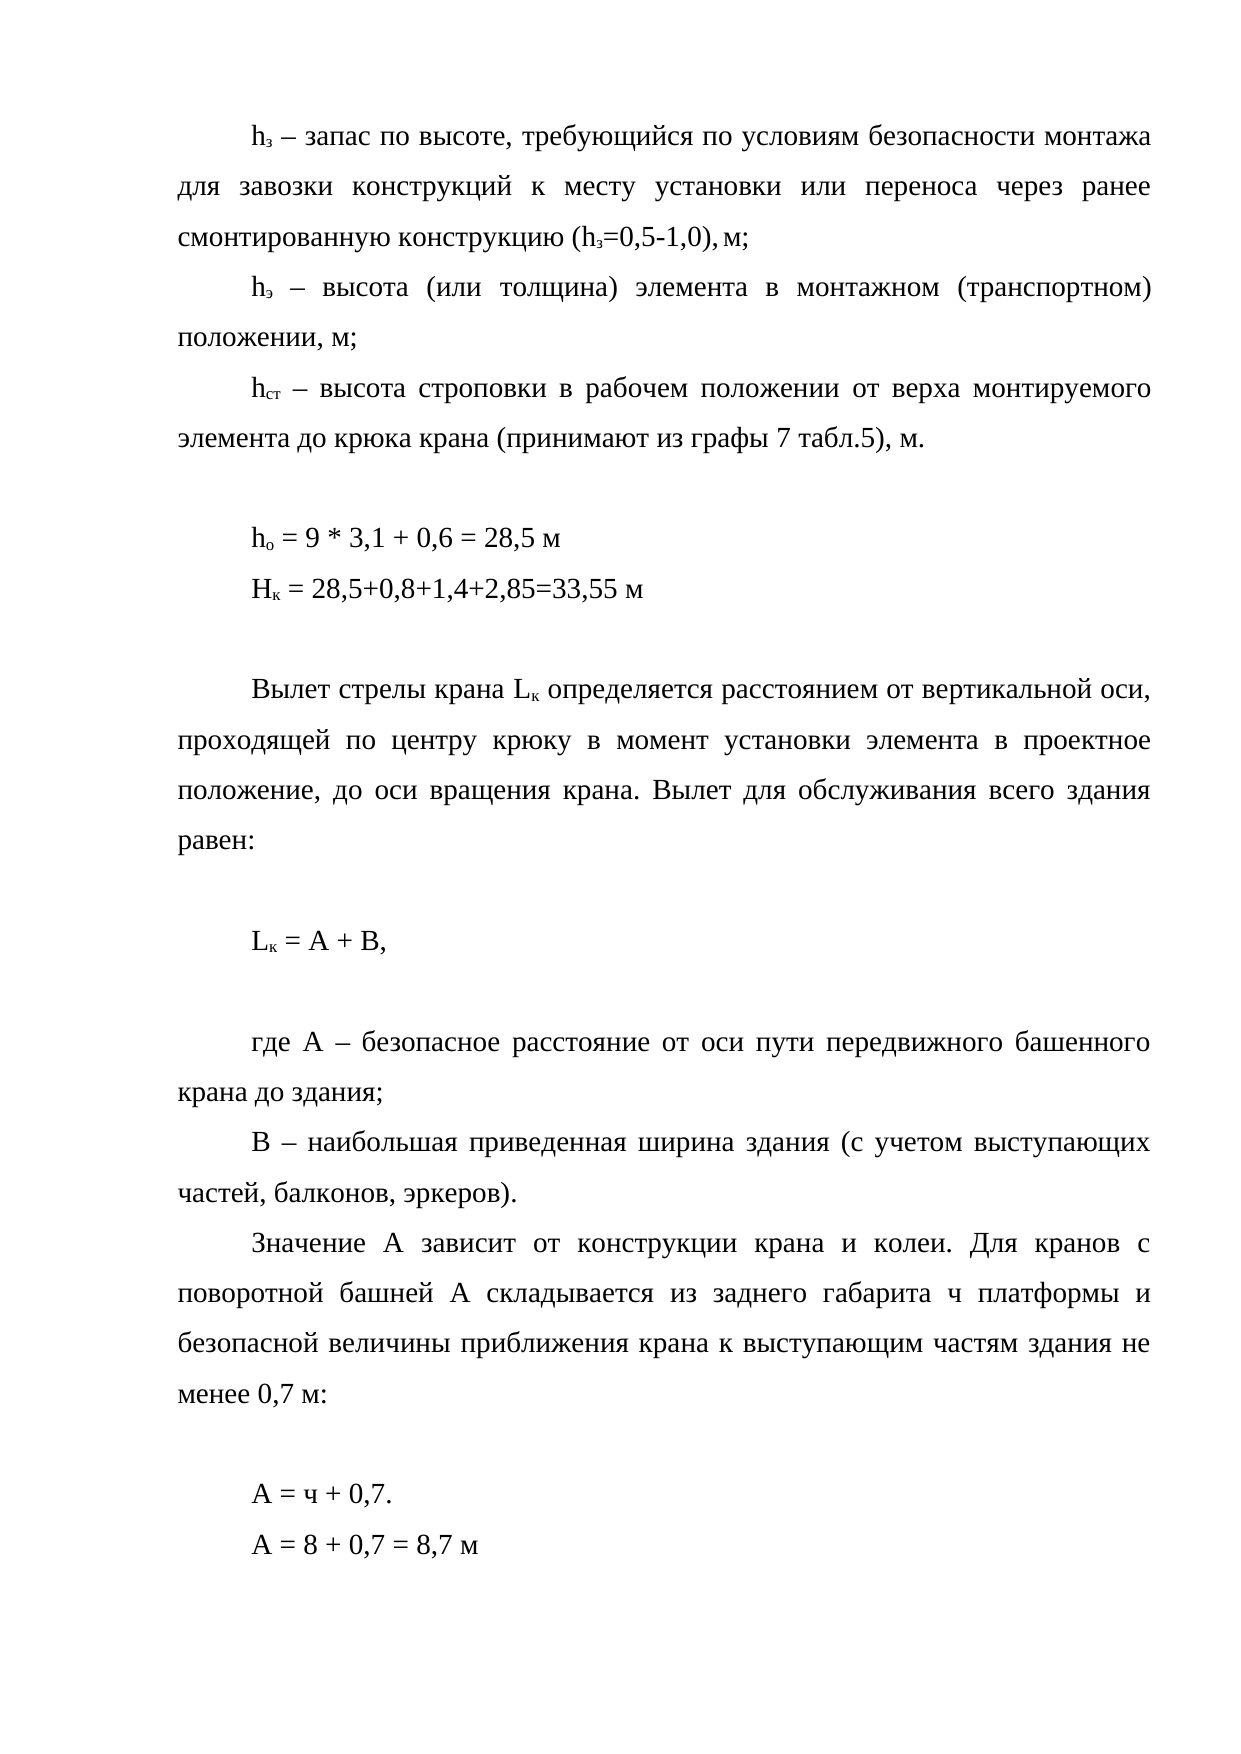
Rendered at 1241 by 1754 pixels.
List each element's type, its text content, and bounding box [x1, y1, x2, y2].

text В – наибольшая приведенная ширина здания (с учетом выступающих частей, балконов, эркеров). [177, 1124, 1152, 1208]
text hст – высота строповки в рабочем положении от верха монтируемого элемента до крюка крана (принимают из графы 7 табл.5), м. [177, 370, 1152, 453]
text Вылет стрелы крана Lк определяется расстоянием от вертикальной оси, проходящей по центру крюку в момент установки элемента в проектное положение, до оси вращения крана. Вылет для обслуживания всего здания равен: [177, 672, 1152, 856]
text hэ – высота (или толщина) элемента в монтажном (транспортном) положении, м; [177, 269, 1152, 353]
text hз – запас по высоте, требующийся по условиям безопасности монтажа для завозки конструкций к месту установки или переноса через ранее смонтированную конструкцию (hз=0,5-1,0), м; [177, 118, 1152, 252]
text А = 8 + 0,7 = 8,7 м [177, 1527, 1152, 1560]
text hо = 9 * 3,1 + 0,6 = 28,5 м [177, 521, 1152, 554]
text Нк = 28,5+0,8+1,4+2,85=33,55 м [177, 571, 1152, 604]
text где А – безопасное расстояние от оси пути передвижного башенного крана до здания; [177, 1024, 1152, 1108]
text Значение А зависит от конструкции крана и колеи. Для кранов с поворотной башней А складывается из заднего габарита ч платформы и безопасной величины приближения крана к выступающим частям здания не менее 0,7 м: [177, 1225, 1152, 1409]
text Lк = А + В, [177, 923, 1152, 957]
text А = ч + 0,7. [177, 1477, 1152, 1510]
